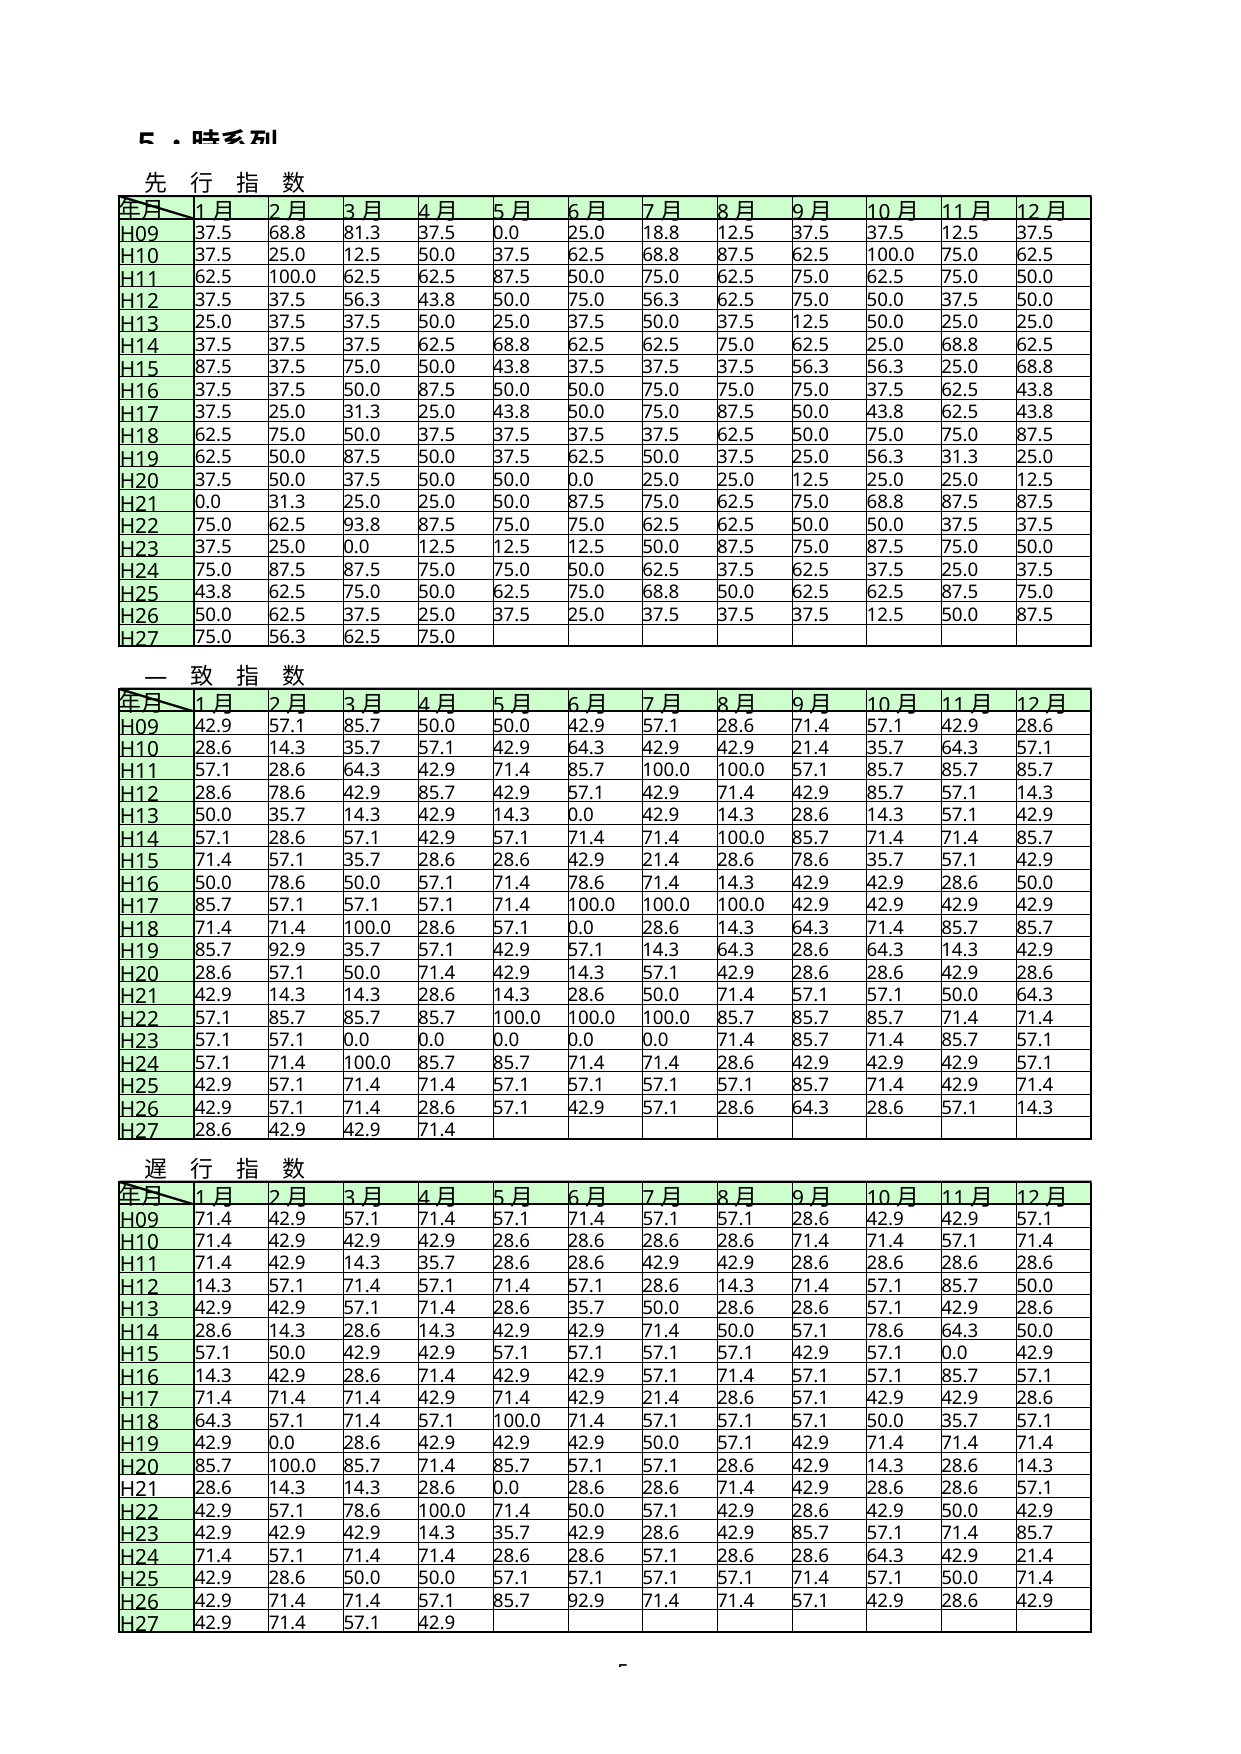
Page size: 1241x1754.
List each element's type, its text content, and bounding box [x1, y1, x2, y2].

subtitle 先 行 指 数 [144, 167, 1159, 198]
list 致 指 数 [144, 660, 1159, 691]
text 遅 行 指 数 [144, 1153, 1159, 1184]
